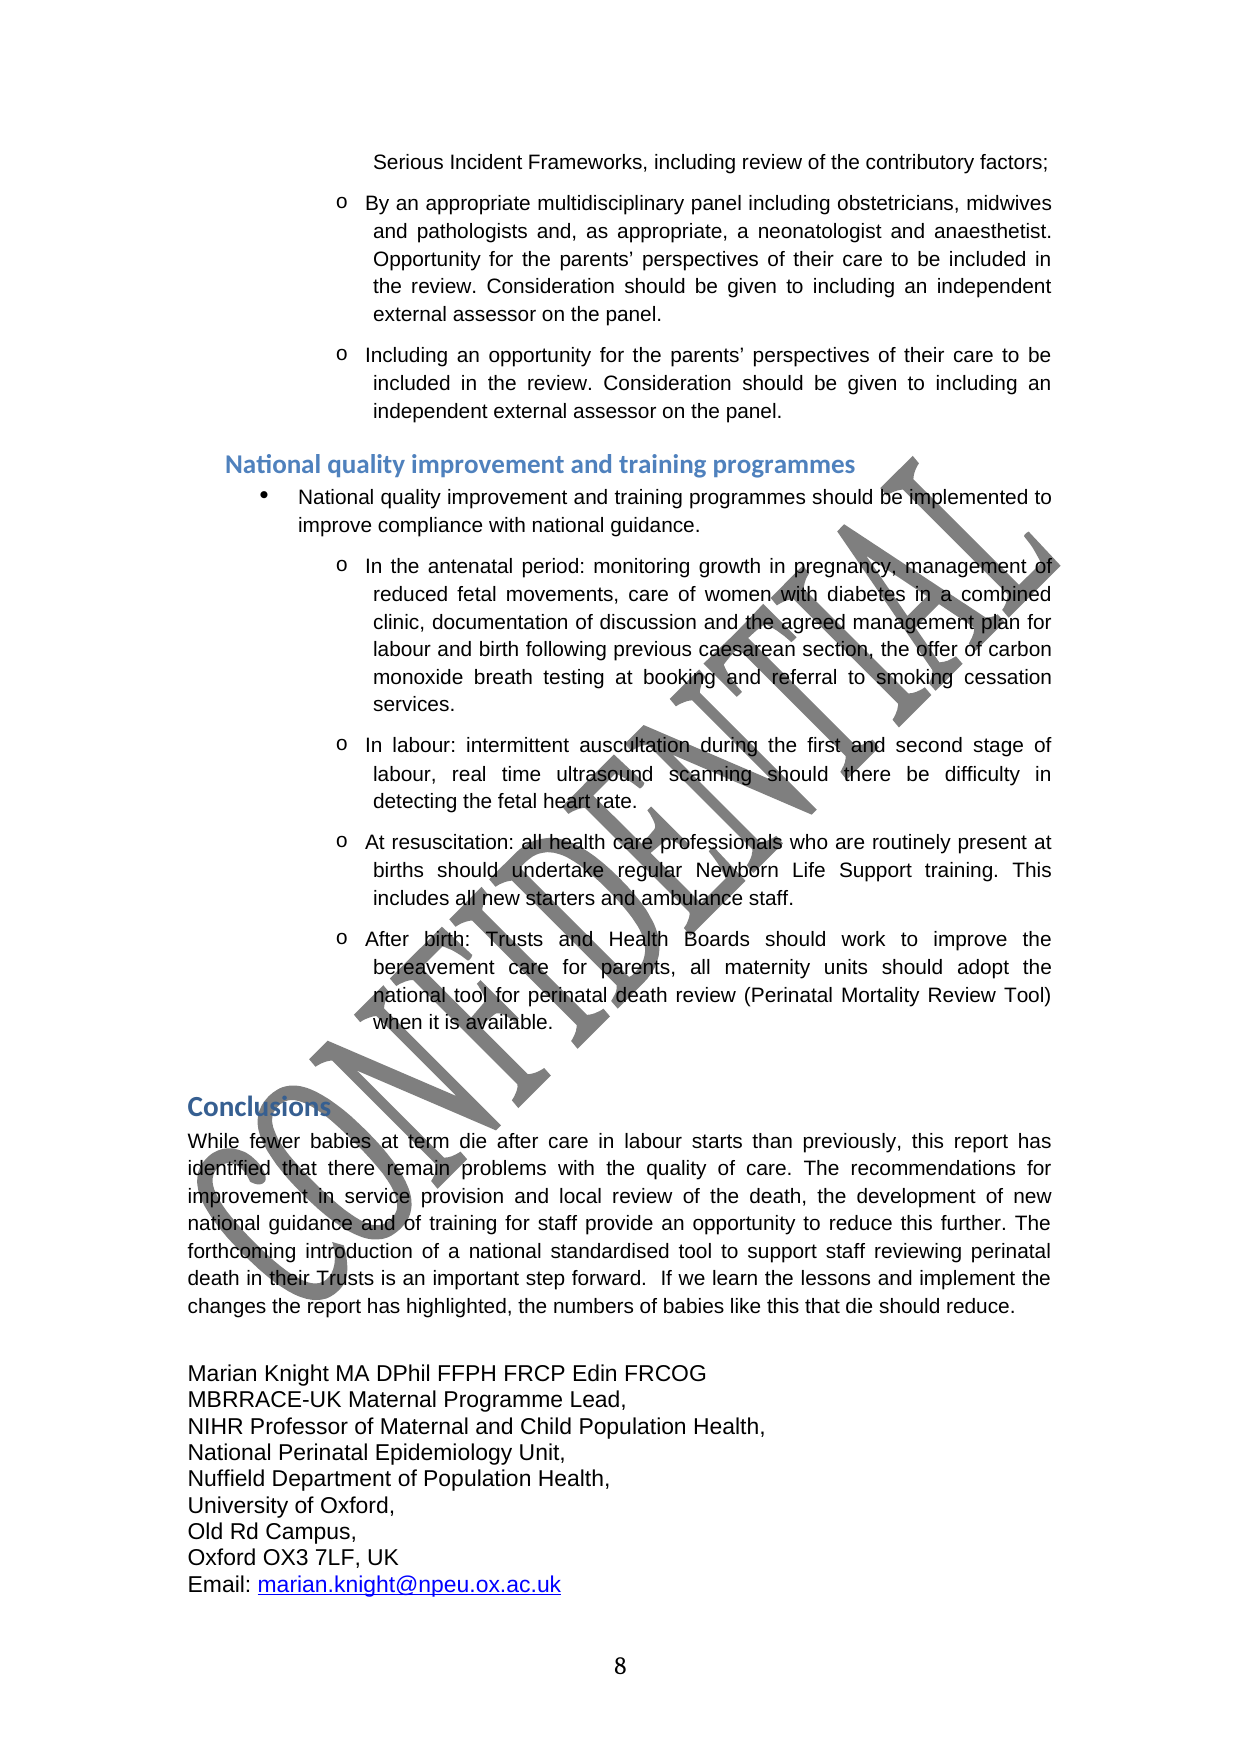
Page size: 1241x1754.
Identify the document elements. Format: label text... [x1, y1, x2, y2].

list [335, 150, 1053, 174]
text NIHR Professor of Maternal and Child Population Health, [187, 1413, 1053, 1439]
subtitle Conclusions [187, 1088, 1053, 1123]
list At resuscitation: all health care professionals who are routinely present at births should undertake regular Newborn Life Support training. This includes all new starters and ambulance staff. [335, 829, 1053, 910]
list By an appropriate multidisciplinary panel including obstetricians, midwives and pathologists and, as appropriate, a neonatologist and anaesthetist. Opportunity for the parents’ perspectives of their care to be included in the review. Consideration should be given to including an independent external assessor on the panel. [335, 190, 1053, 326]
subtitle National quality improvement and training programmes [225, 447, 1053, 480]
list In the antenatal period: monitoring growth in pregnancy, management of reduced fetal movements, care of women with diabetes in a combined clinic, documentation of discussion and the agreed management plan for labour and birth following previous caesarean section, the offer of carbon monoxide breath testing at booking and referral to smoking cessation services. [335, 553, 1053, 716]
list After birth: Trusts and Health Boards should work to improve the bereavement care for parents, all maternity units should adopt the national tool for perinatal death review (Perinatal Mortality Review Tool) when it is available. [335, 926, 1053, 1034]
list In labour: intermittent auscultation during the first and second stage of labour, real time ultrasound scanning should there be difficulty in detecting the fetal heart rate. [335, 732, 1053, 813]
list Including an opportunity for the parents’ perspectives of their care to be included in the review. Consideration should be given to including an independent external assessor on the panel. [335, 342, 1053, 423]
text Marian Knight MA DPhil FFPH FRCP Edin FRCOG [187, 1360, 1053, 1386]
text Email: marian.knight@npeu.ox.ac.uk [187, 1571, 1053, 1597]
list National quality improvement and training programmes should be implemented to improve compliance with national guidance. [260, 485, 1053, 537]
text Oxford OX3 7LF, UK [187, 1544, 1053, 1571]
text Nuffield Department of Population Health, [187, 1465, 1053, 1492]
text University of Oxford, [187, 1492, 1053, 1518]
text National Perinatal Epidemiology Unit, [187, 1439, 1053, 1465]
text MBRRACE-UK Maternal Programme Lead, [187, 1386, 1053, 1413]
text Old Rd Campus, [187, 1518, 1053, 1544]
list While fewer babies at term die after care in labour starts than previously, this report has identified that there remain problems with the quality of care. The recommendations for improvement in service provision and local review of the death, the development of new national guidance and of training for staff provide an opportunity to reduce this further. The forthcoming introduction of a national standardised tool to support staff reviewing perinatal death in their Trusts is an important step forward. If we learn the lessons and implement the changes the report has highlighted, the numbers of babies like this that die should reduce. [187, 1128, 1053, 1317]
